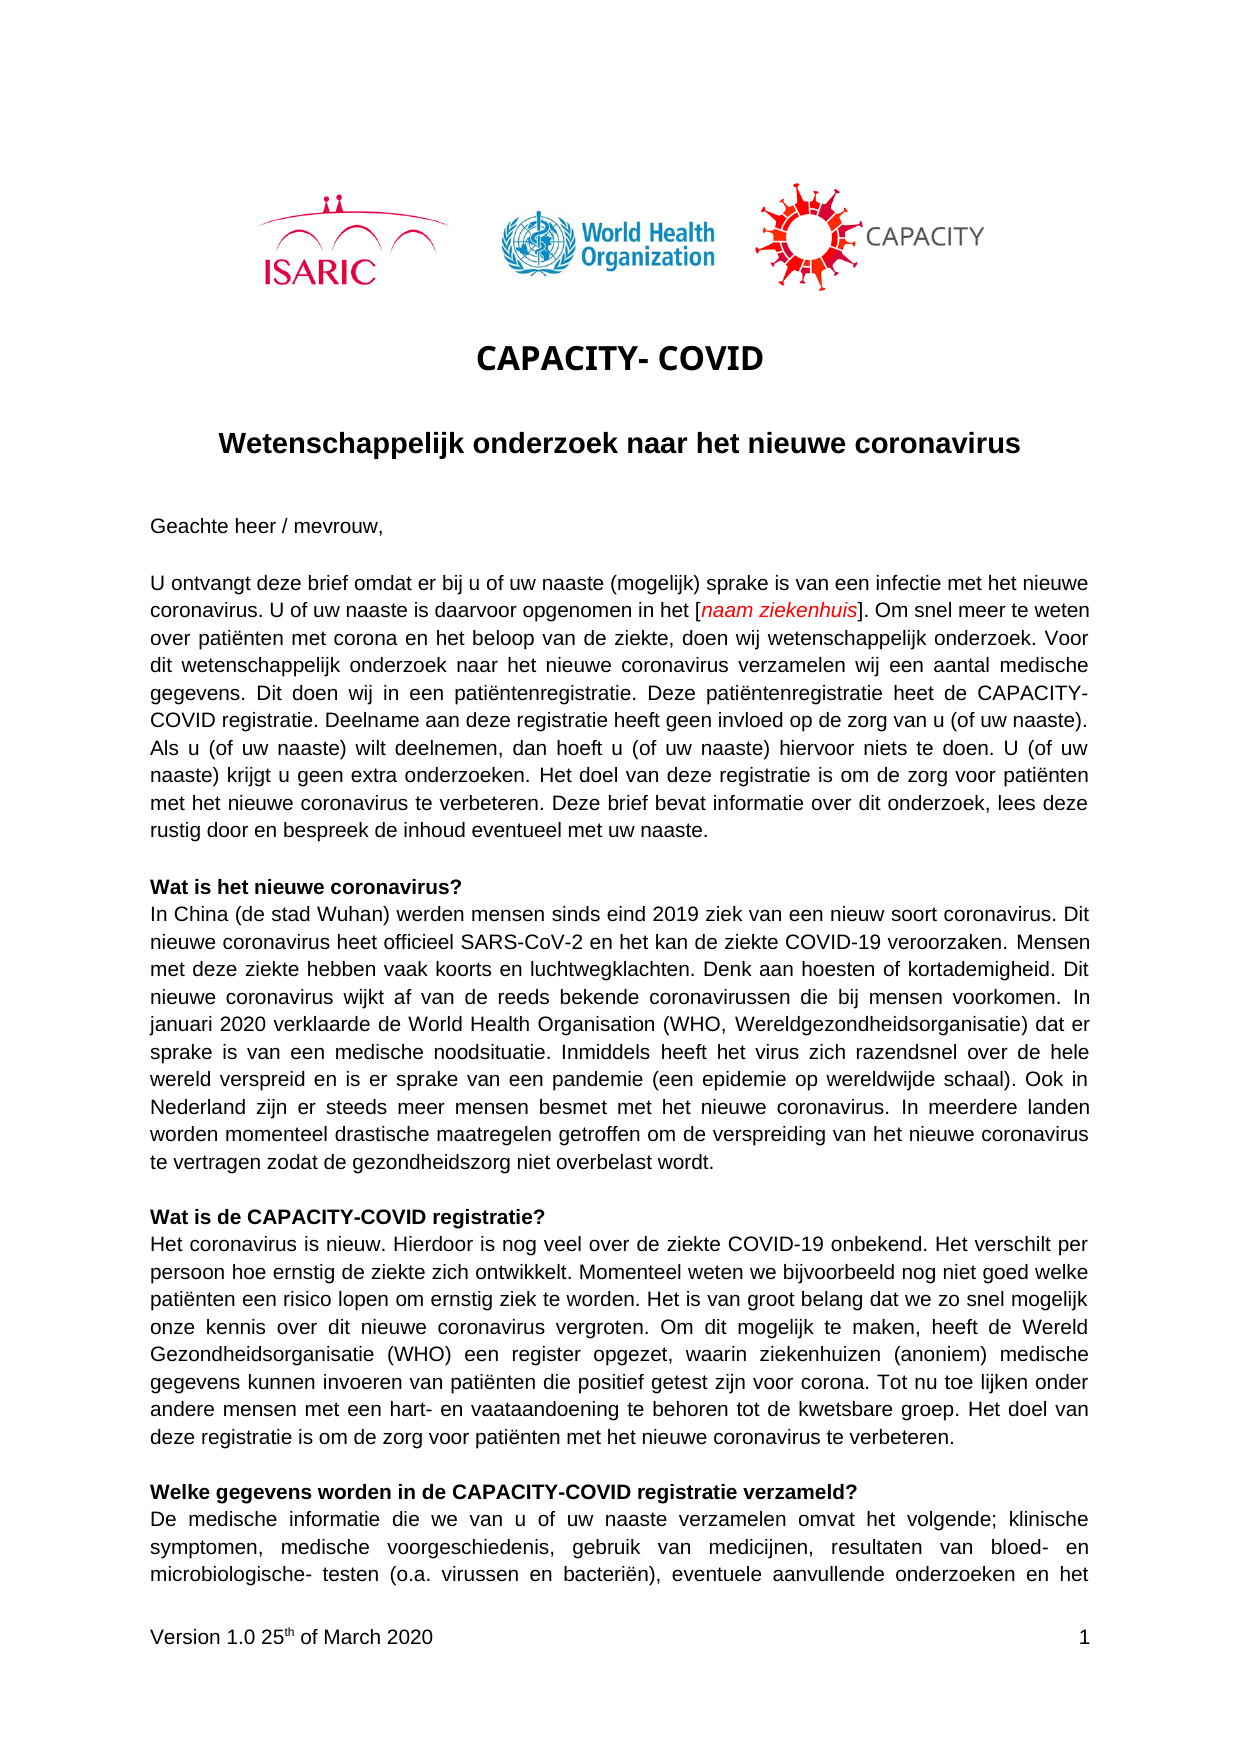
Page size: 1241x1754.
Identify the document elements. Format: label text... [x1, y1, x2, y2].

text Wetenschappelijk onderzoek naar het nieuwe coronavirus [150, 426, 1090, 459]
text Wat is het nieuwe coronavirus? [150, 875, 1090, 899]
text Wat is de CAPACITY-COVID registratie? [150, 1205, 1090, 1229]
text Welke gegevens worden in de CAPACITY-COVID registratie verzameld? [150, 1480, 1090, 1504]
text Geachte heer / mevrouw, [150, 514, 1090, 538]
text U ontvangt deze brief omdat er bij u of uw naaste (mogelijk) sprake is van een infectie met het nieuwe coronavirus. U of uw naaste is daarvoor opgenomen in het [naam ziekenhuis]. Om snel meer te weten over patiënten met corona en het beloop van de ziekte, doen wij wetenschappelijk onderzoek. Voor dit wetenschappelijk onderzoek naar het nieuwe coronavirus verzamelen wij een aantal medische gegevens. Dit doen wij in een patiëntenregistratie. Deze patiëntenregistratie heet de CAPACITY-COVID registratie. Deelname aan deze registratie heeft geen invloed op de zorg van u (of uw naaste). Als u (of uw naaste) wilt deelnemen, dan hoeft u (of uw naaste) hiervoor niets te doen. U (of uw naaste) krijgt u geen extra onderzoeken. Het doel van deze registratie is om de zorg voor patiënten met het nieuwe coronavirus te verbeteren. Deze brief bevat informatie over dit onderzoek, lees deze rustig door en bespreek de inhoud eventueel met uw naaste. [150, 571, 1090, 842]
text CAPACITY- COVID [150, 335, 1090, 381]
text In China (de stad Wuhan) werden mensen sinds eind 2019 ziek van een nieuw soort coronavirus. Dit nieuwe coronavirus heet officieel SARS-CoV-2 en het kan de ziekte COVID-19 veroorzaken. Mensen met deze ziekte hebben vaak koorts en luchtwegklachten. Denk aan hoesten of kortademigheid. Dit nieuwe coronavirus wijkt af van de reeds bekende coronavirussen die bij mensen voorkomen. In januari 2020 verklaarde de World Health Organisation (WHO, Wereldgezondheidsorganisatie) dat er sprake is van een medische noodsituatie. Inmiddels heeft het virus zich razendsnel over de hele wereld verspreid en is er sprake van een pandemie (een epidemie op wereldwijde schaal). Ook in Nederland zijn er steeds meer mensen besmet met het nieuwe coronavirus. In meerdere landen worden momenteel drastische maatregelen getroffen om de verspreiding van het nieuwe coronavirus te vertragen zodat de gezondheidszorg niet overbelast wordt. [150, 902, 1090, 1174]
text Het coronavirus is nieuw. Hierdoor is nog veel over de ziekte COVID-19 onbekend. Het verschilt per persoon hoe ernstig de ziekte zich ontwikkelt. Momenteel weten we bijvoorbeeld nog niet goed welke patiënten een risico lopen om ernstig ziek te worden. Het is van groot belang dat we zo snel mogelijk onze kennis over dit nieuwe coronavirus vergroten. Om dit mogelijk te maken, heeft de Wereld Gezondheidsorganisatie (WHO) een register opgezet, waarin ziekenhuizen (anoniem) medische gegevens kunnen invoeren van patiënten die positief getest zijn voor corona. Tot nu toe lijken onder andere mensen met een hart- en vaataandoening te behoren tot de kwetsbare groep. Het doel van deze registratie is om de zorg voor patiënten met het nieuwe coronavirus te verbeteren. [150, 1232, 1090, 1449]
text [150, 1507, 1090, 1586]
picture [243, 176, 997, 302]
